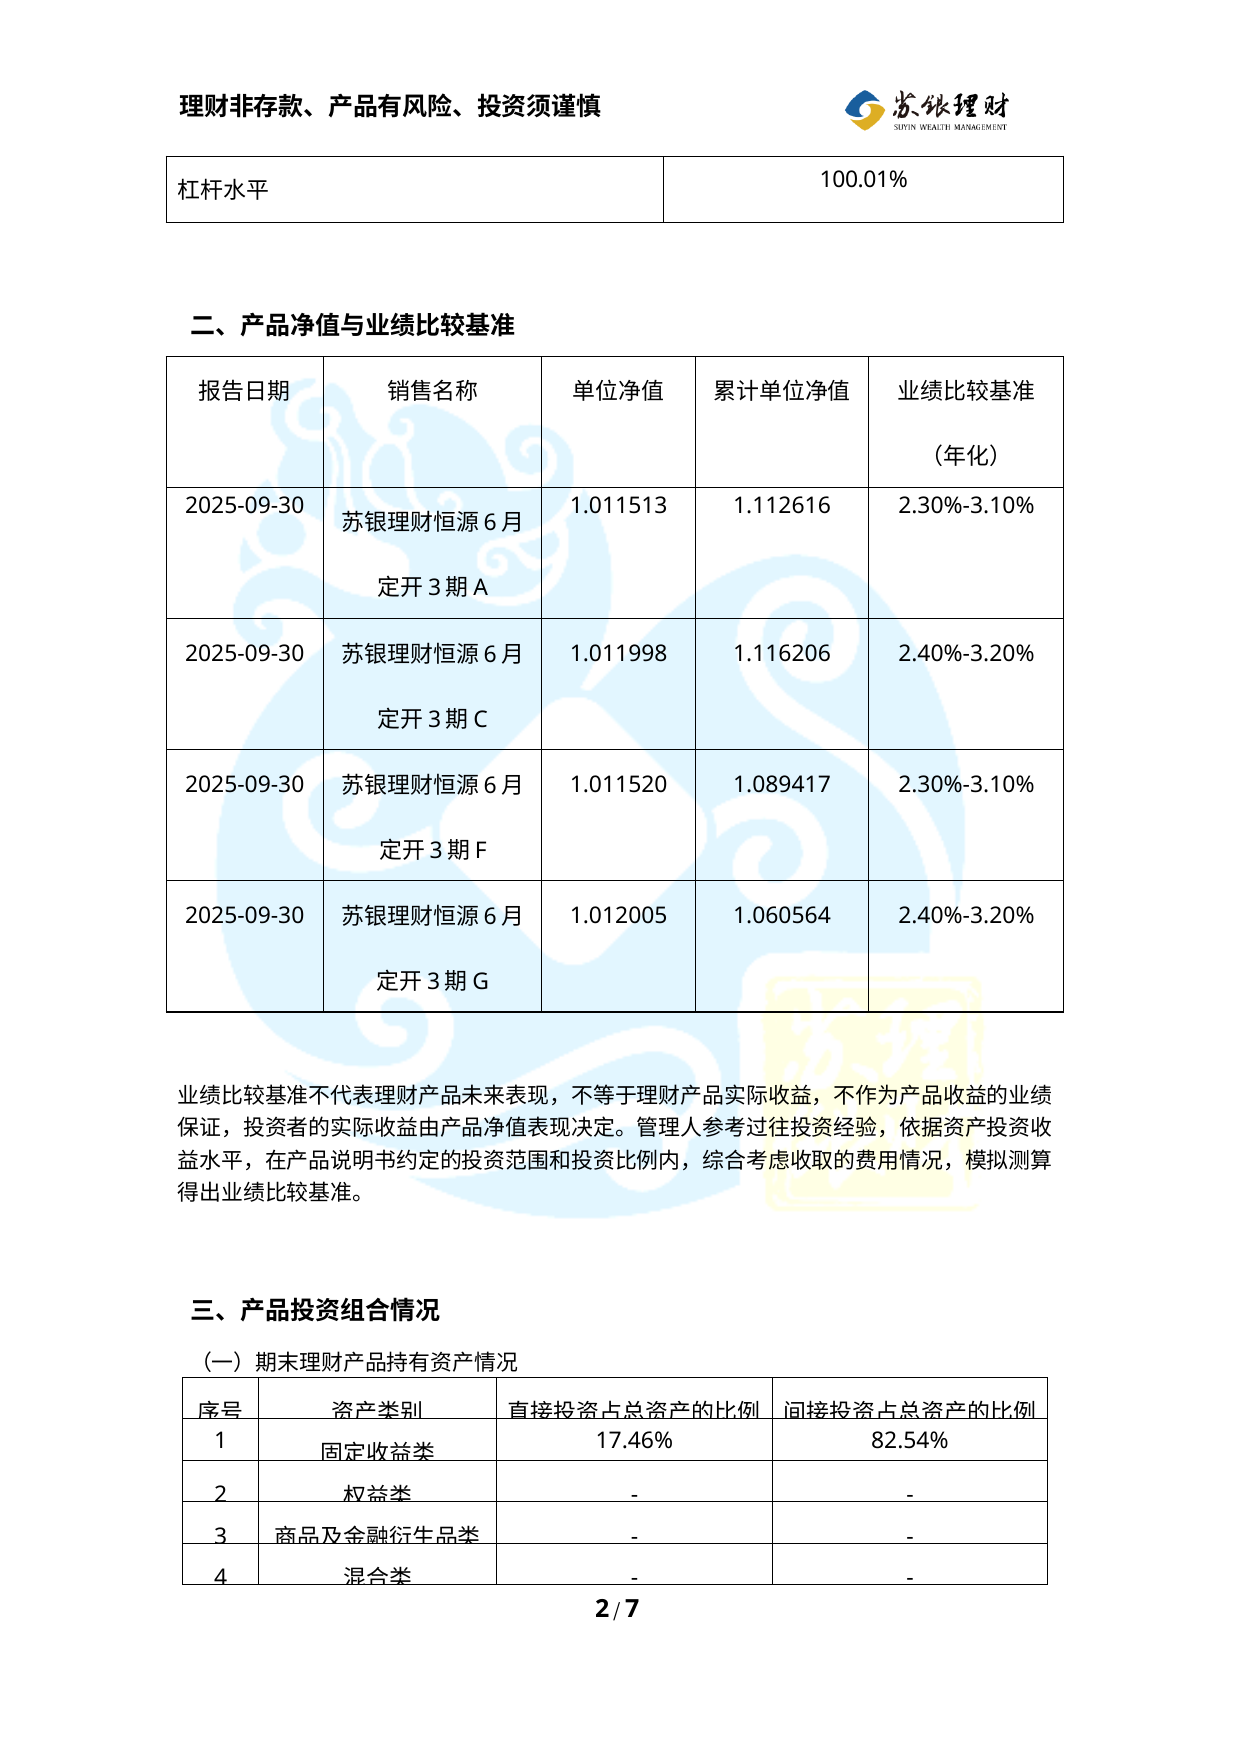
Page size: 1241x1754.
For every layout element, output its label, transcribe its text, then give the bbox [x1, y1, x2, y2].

table_cell 混合类 [259, 1544, 496, 1584]
subtitle 三、产品投资组合情况 [190, 1276, 1053, 1341]
table_header 单位净值 [542, 357, 695, 487]
table_header 直接投资占总资产的比例 [497, 1378, 772, 1418]
table_cell 2025-09-30 [167, 881, 323, 1011]
table_cell 1.012005 [542, 881, 695, 1011]
table_cell 17.46% [497, 1419, 772, 1460]
table_cell - [497, 1502, 772, 1542]
table_header 间接投资占总资产的比例 [773, 1378, 1047, 1418]
table_cell 2.40%-3.20% [869, 881, 1063, 1011]
table_header 业绩比较基准（年化） [869, 357, 1063, 487]
table_cell - [773, 1502, 1047, 1542]
table_cell 2025-09-30 [167, 619, 323, 749]
table_cell - [773, 1461, 1047, 1501]
text 业绩比较基准不代表理财产品未来表现，不等于理财产品实际收益，不作为产品收益的业绩保证，投资者的实际收益由产品净值表现决定。管理人参考过往投资经验，依据资产投资收益水平，在产品说明书约定的投资范围和投资比例内，综合考虑收取的费用情况，模拟测算得出业绩比较基准。 [177, 1077, 1053, 1207]
table_cell 1.116206 [696, 619, 868, 749]
table_cell 1.011998 [542, 619, 695, 749]
table_cell 1.060564 [696, 881, 868, 1011]
table_cell 1.089417 [696, 750, 868, 880]
table_cell 1.011520 [542, 750, 695, 880]
table_cell 2.30%-3.10% [869, 750, 1063, 880]
table_cell 固定收益类 [259, 1419, 496, 1460]
table_cell 1 [183, 1419, 258, 1460]
table_cell 苏银理财恒源6月定开3期G [324, 881, 541, 1011]
table_header 累计单位净值 [696, 357, 868, 487]
table_cell 2.40%-3.20% [869, 619, 1063, 749]
table_cell 商品及金融衍生品类 [259, 1502, 496, 1542]
table_cell - [773, 1544, 1047, 1584]
table_cell - [497, 1461, 772, 1501]
table_cell 权益类 [259, 1461, 496, 1501]
table_cell 1.112616 [696, 488, 868, 618]
subtitle 二、产品净值与业绩比较基准 [190, 291, 1053, 356]
table_cell 苏银理财恒源6月定开3期F [324, 750, 541, 880]
subtitle （一）期末理财产品持有资产情况 [190, 1344, 1053, 1377]
table_header 序号 [183, 1378, 258, 1418]
table_header 报告日期 [167, 357, 323, 487]
table_cell 杠杆水平 [167, 157, 663, 222]
table_cell 1.011513 [542, 488, 695, 618]
table_cell 2.30%-3.10% [869, 488, 1063, 618]
table_cell 苏银理财恒源6月定开3期C [324, 619, 541, 749]
table_cell 苏银理财恒源6月定开3期A [324, 488, 541, 618]
table_cell 2 [183, 1461, 258, 1501]
table_cell 2025-09-30 [167, 488, 323, 618]
table_cell 82.54% [773, 1419, 1047, 1460]
table_cell 2025-09-30 [167, 750, 323, 880]
table_cell - [497, 1544, 772, 1584]
table_header 资产类别 [259, 1378, 496, 1418]
table_cell 3 [183, 1502, 258, 1542]
table_header 销售名称 [324, 357, 541, 487]
table_cell 4 [183, 1544, 258, 1584]
picture [820, 72, 1039, 143]
table_cell 100.01% [664, 157, 1063, 222]
